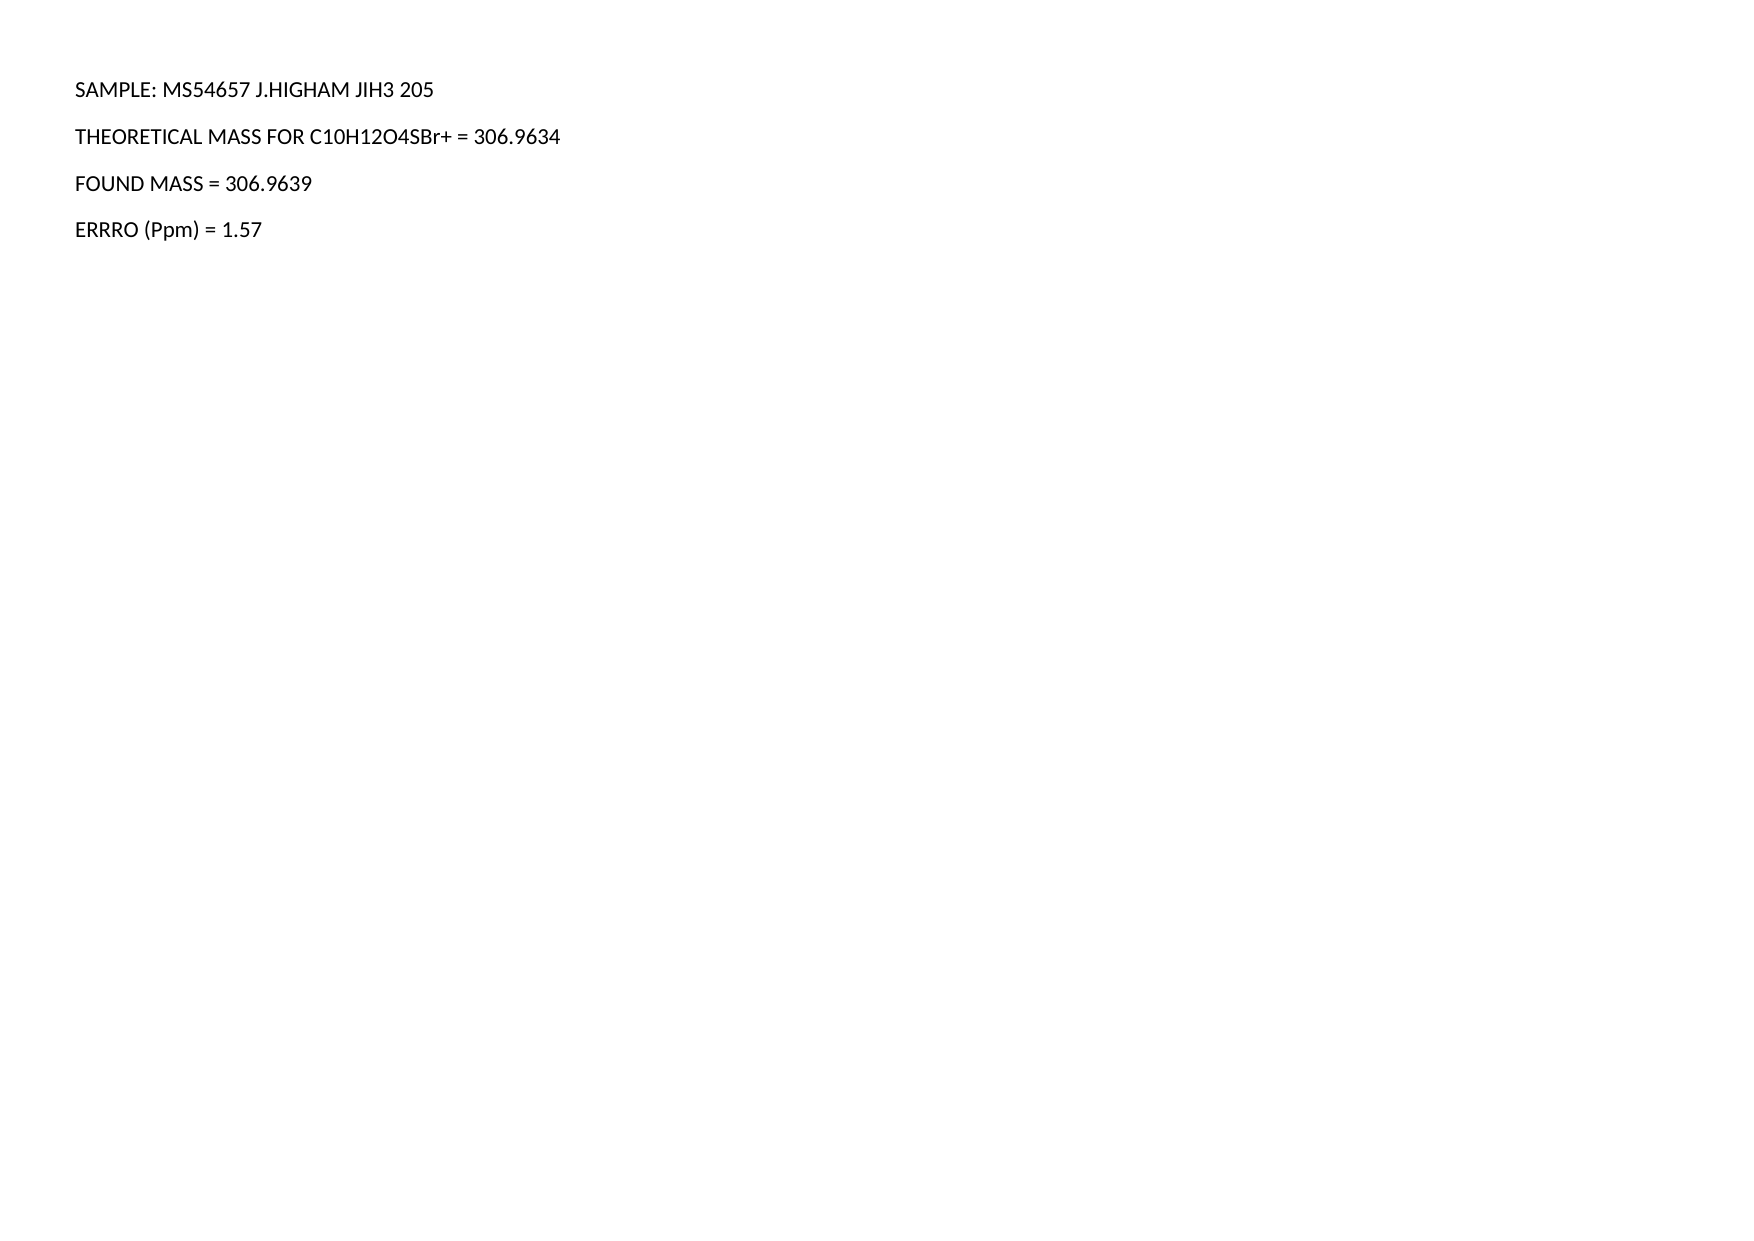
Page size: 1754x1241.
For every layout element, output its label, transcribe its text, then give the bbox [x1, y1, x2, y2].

text THEORETICAL MASS FOR C10H12O4SBr+ = 306.9634 [75, 122, 1679, 150]
text ERRRO (Ppm) = 1.57 [75, 216, 1679, 244]
text SAMPLE: MS54657 J.HIGHAM JIH3 205 [75, 75, 1679, 103]
text FOUND MASS = 306.9639 [75, 169, 1679, 197]
